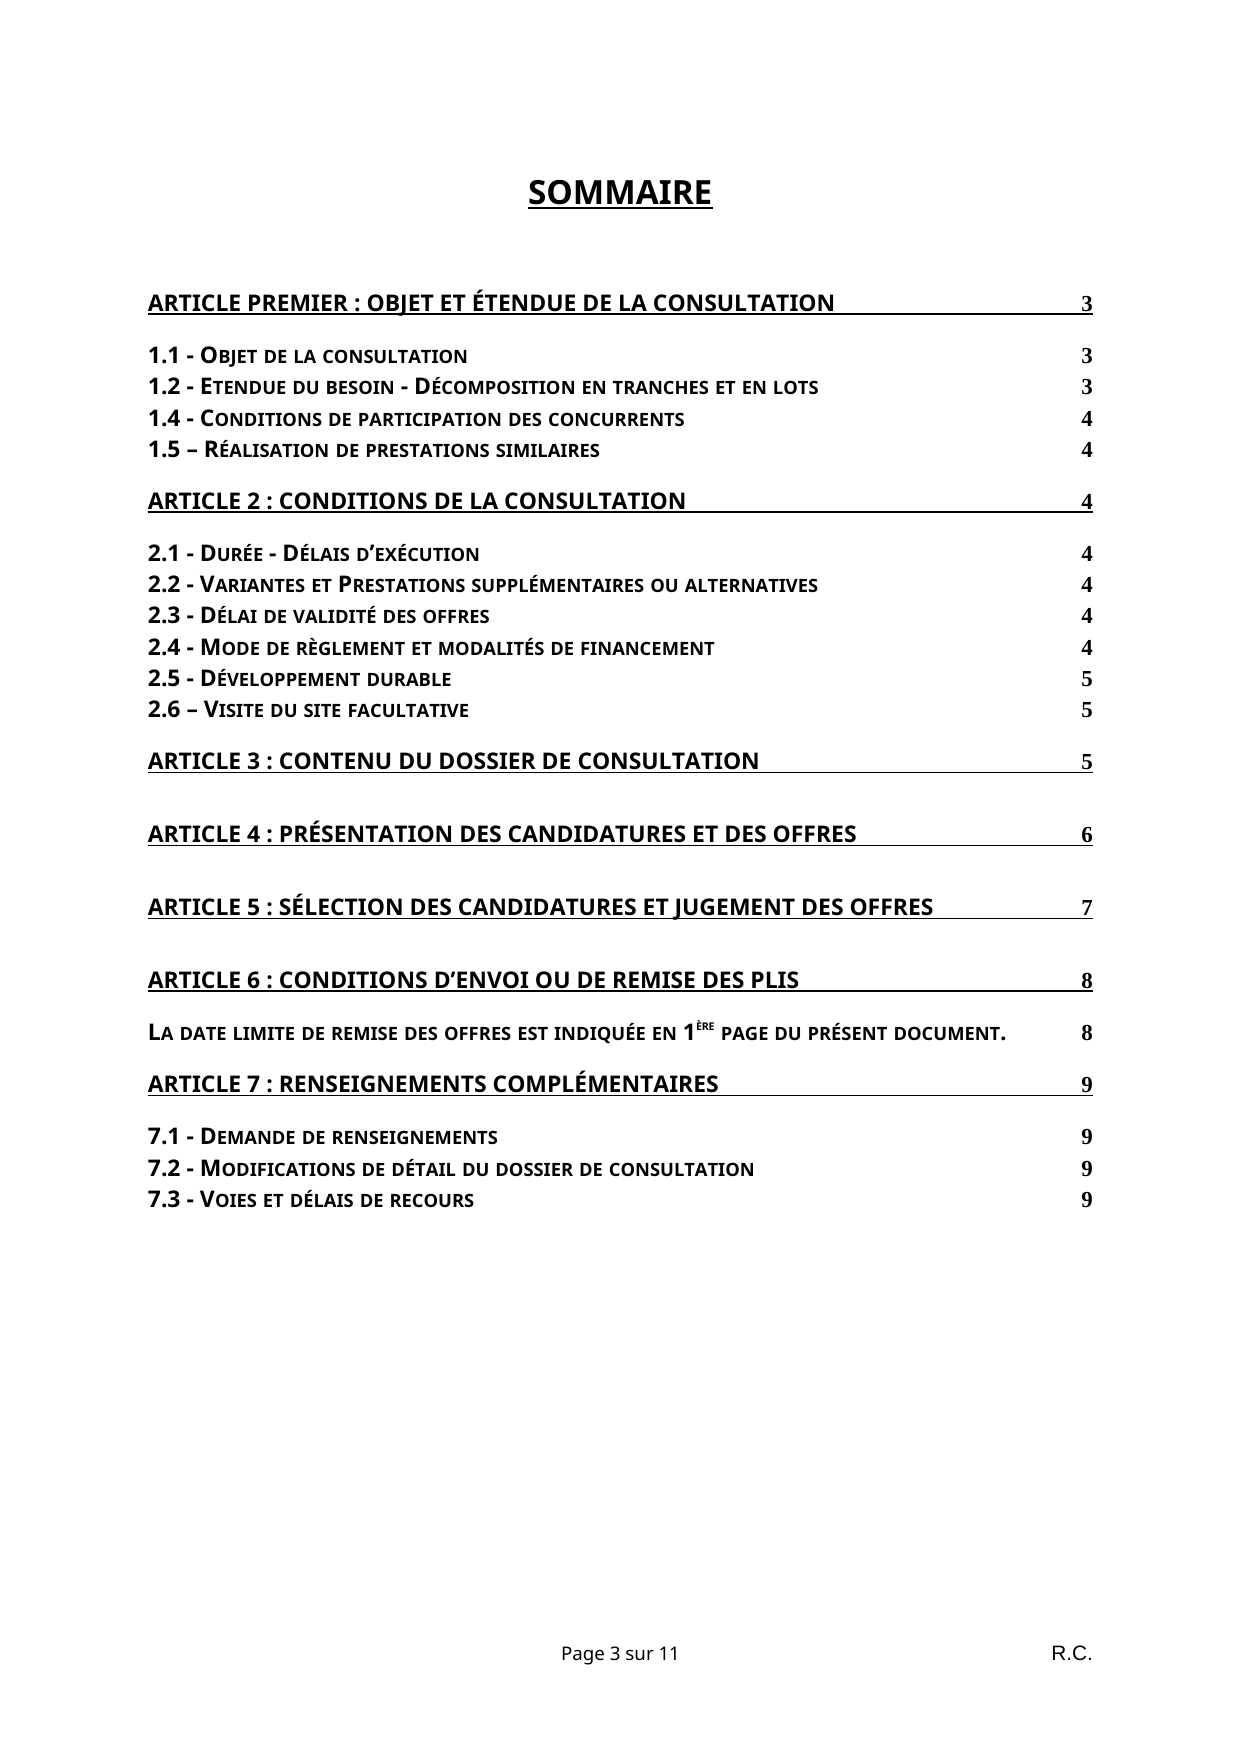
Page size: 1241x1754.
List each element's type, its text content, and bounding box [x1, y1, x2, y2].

text 1.5 – Réalisation de prestations similaires 4 [148, 433, 1092, 464]
text 2.3 - Délai de validité des offres 4 [148, 599, 1092, 631]
text 2.4 - Mode de règlement et modalités de financement 4 [148, 631, 1092, 662]
text 7.2 - Modifications de détail du dossier de consultation 9 [148, 1151, 1092, 1183]
text Article 4 : Présentation des candidatures et des offres 6 [148, 818, 1092, 845]
text La date limite de remise des offres est indiquée en 1ère page du présent document. 8 [148, 1016, 1092, 1047]
text 7.3 - Voies et délais de recours 9 [148, 1183, 1092, 1214]
text 2.5 - Développement durable 5 [148, 662, 1092, 693]
text 1.4 - Conditions de participation des concurrents 4 [148, 401, 1092, 433]
text Article 5 : Sélection des candidatures et jugement des offres 7 [148, 891, 1092, 918]
text Article premier : Objet et étendue de la consultation 3 [148, 287, 1092, 313]
text 2.6 – Visite du site facultative 5 [148, 693, 1092, 724]
text 2.2 - Variantes et Prestations supplémentaires ou alternatives 4 [148, 568, 1092, 599]
text Article 2 : Conditions de la consultation 4 [148, 485, 1092, 511]
text 7.1 - Demande de renseignements 9 [148, 1120, 1092, 1151]
text Article 3 : Contenu du dossier de consultation 5 [148, 745, 1092, 772]
text Article 6 : Conditions d’envoi ou de remise des plis 8 [148, 964, 1092, 990]
text SOMMAIRE [148, 168, 1092, 214]
text 2.1 - Durée - Délais d’exécution 4 [148, 537, 1092, 568]
text Article 7 : Renseignements complémentaires 9 [148, 1068, 1092, 1095]
text 1.2 - Etendue du besoin - Décomposition en tranches et en lots 3 [148, 370, 1092, 401]
text 1.1 - Objet de la consultation 3 [148, 339, 1092, 370]
